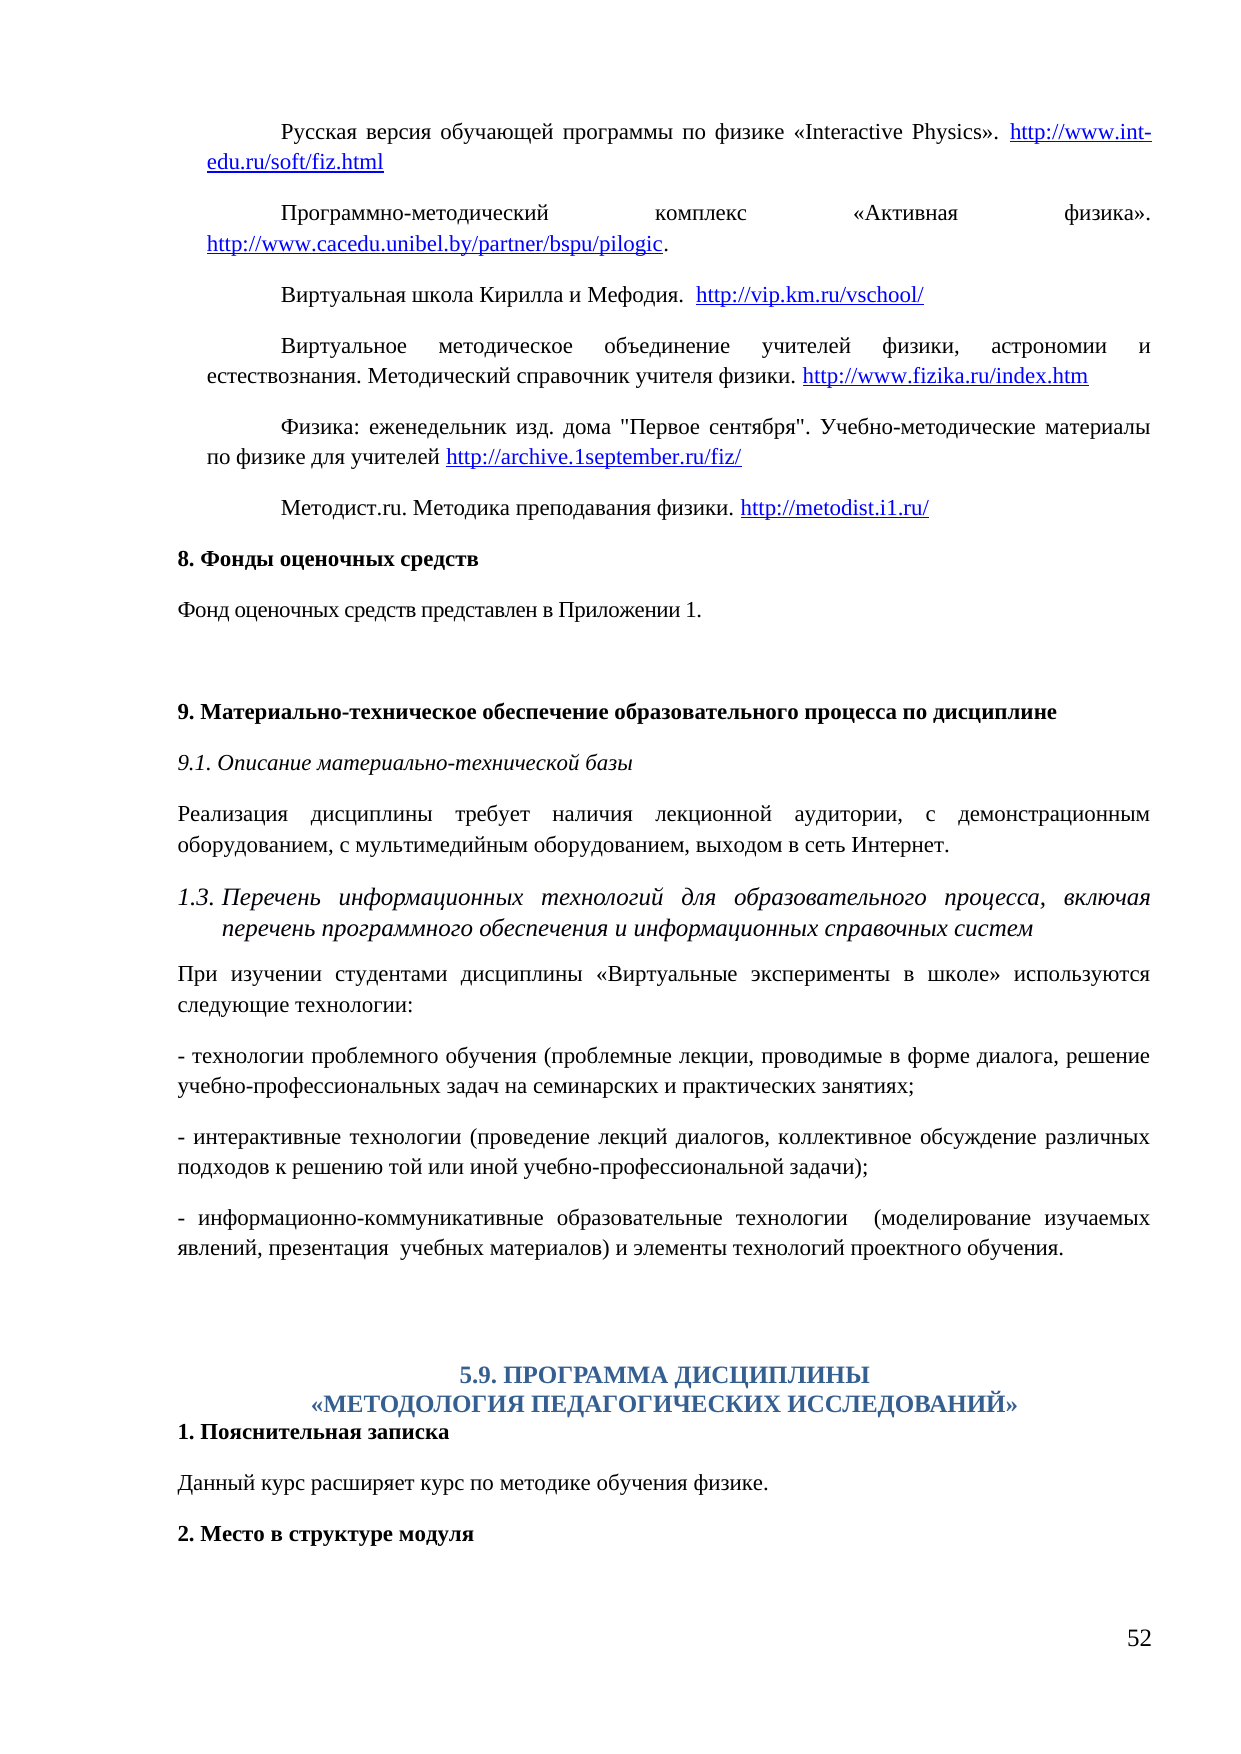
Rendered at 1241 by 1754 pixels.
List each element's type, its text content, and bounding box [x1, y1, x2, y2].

text 2. Место в структуре модуля [177, 1520, 1152, 1546]
text Данный курс расширяет курс по методике обучения физике. [177, 1469, 1152, 1495]
text Физика: еженедельник изд. дома "Первое сентября". Учебно-методические материалы по физике для учителей http://archive.1september.ru/fiz/ [207, 413, 1152, 469]
text Методист.ru. Методика преподавания физики. http://metodist.i1.ru/ [207, 494, 1152, 521]
text - информационно-коммуникативные образовательные технологии (моделирование изучаемых явлений, презентация учебных материалов) и элементы технологий проектного обучения. [177, 1204, 1152, 1261]
text 9.1. Описание материально-технической базы [177, 749, 1152, 776]
text - технологии проблемного обучения (проблемные лекции, проводимые в форме диалога, решение учебно-профессиональных задач на семинарских и практических занятиях; [177, 1042, 1152, 1098]
text При изучении студентами дисциплины «Виртуальные эксперименты в школе» используются следующие технологии: [177, 960, 1152, 1017]
list Перечень информационных технологий для образовательного процесса, включая перечень программного обеспечения и информационных справочных систем [177, 882, 1152, 941]
text Виртуальное методическое объединение учителей физики, астрономии и естествознания. Методический справочник учителя физики. http://www.fizika.ru/index.htm [207, 332, 1152, 388]
text Программно-методический комплекс «Активная физика». http://www.cacedu.unibel.by/partner/bspu/pilogic. [207, 199, 1152, 256]
text - интерактивные технологии (проведение лекций диалогов, коллективное обсуждение различных подходов к решению той или иной учебно-профессиональной задачи); [177, 1123, 1152, 1179]
text Реализация дисциплины требует наличия лекционной аудитории, с демонстрационным оборудованием, с мультимедийным оборудованием, выходом в сеть Интернет. [177, 800, 1152, 857]
subtitle 5.9. ПРОГРАММА ДИСЦИПЛИНЫ «Методология педагогических исследований» [177, 1360, 1152, 1418]
text Виртуальная школа Кирилла и Мефодия. http://vip.km.ru/vschool/ [207, 281, 1152, 307]
text Фонд оценочных средств представлен в Приложении 1. [177, 596, 1152, 623]
text Русская версия обучающей программы по физике «Interactive Physics». http://www.int-edu.ru/soft/fiz.html [207, 118, 1152, 175]
text 8. Фонды оценочных средств [177, 545, 1152, 572]
text 1. Пояснительная записка [177, 1418, 1152, 1444]
text 9. Материально-техническое обеспечение образовательного процесса по дисциплине [177, 698, 1152, 725]
